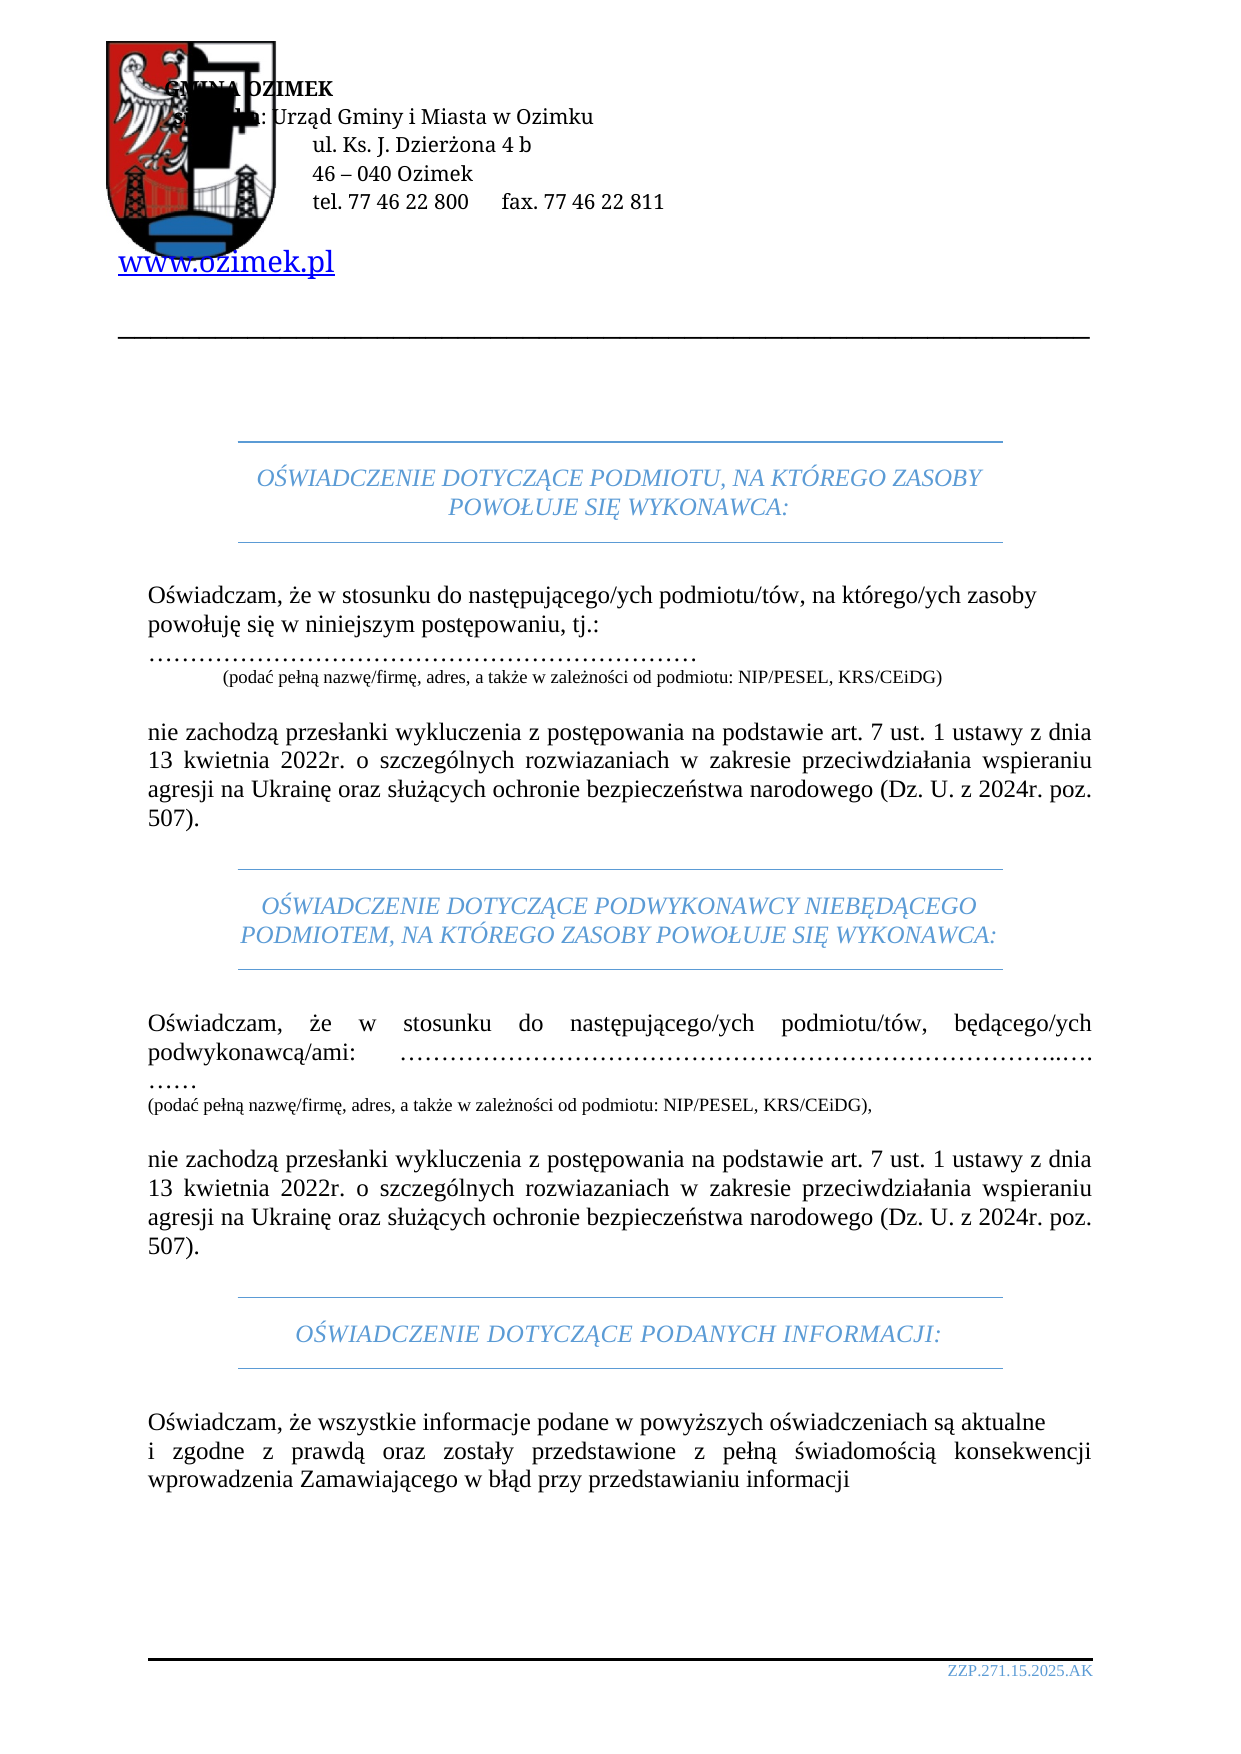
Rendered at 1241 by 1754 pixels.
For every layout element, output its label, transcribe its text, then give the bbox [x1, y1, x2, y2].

text Oświadczam, że w stosunku do następującego/ych podmiotu/tów, będącego/ych podwykonawcą/ami: ……………………………………………………………………..….…… [148, 1008, 1093, 1094]
text i zgodne z prawdą oraz zostały przedstawione z pełną świadomością konsekwencji wprowadzenia Zamawiającego w błąd przy przedstawianiu informacji [148, 1436, 1093, 1493]
text nie zachodzą przesłanki wykluczenia z postępowania na podstawie art. 7 ust. 1 ustawy z dnia 13 kwietnia 2022r. o szczególnych rozwiazaniach w zakresie przeciwdziałania wspieraniu agresji na Ukrainę oraz służących ochronie bezpieczeństwa narodowego (Dz. U. z 2024r. poz. 507). [148, 1144, 1093, 1259]
text OŚWIADCZENIE DOTYCZĄCE PODMIOTU, NA KTÓREGO ZASOBY POWOŁUJE SIĘ WYKONAWCA: [238, 443, 1003, 542]
text (podać pełną nazwę/firmę, adres, a także w zależności od podmiotu: NIP/PESEL, KRS/CEiDG), [148, 1094, 1093, 1116]
text Oświadczam, że w stosunku do następującego/ych podmiotu/tów, na którego/ych zasoby [148, 580, 1093, 609]
text Oświadczam, że wszystkie informacje podane w powyższych oświadczeniach są aktualne [148, 1407, 1093, 1436]
text ………………………………………………………… [148, 638, 1093, 666]
text nie zachodzą przesłanki wykluczenia z postępowania na podstawie art. 7 ust. 1 ustawy z dnia 13 kwietnia 2022r. o szczególnych rozwiazaniach w zakresie przeciwdziałania wspieraniu agresji na Ukrainę oraz służących ochronie bezpieczeństwa narodowego (Dz. U. z 2024r. poz. 507). [148, 717, 1093, 832]
text OŚWIADCZENIE DOTYCZĄCE PODANYCH INFORMACJI: [238, 1298, 1003, 1368]
text (podać pełną nazwę/firmę, adres, a także w zależności od podmiotu: NIP/PESEL, KRS/CEiDG) [148, 666, 1093, 688]
picture [105, 41, 277, 262]
text OŚWIADCZENIE DOTYCZĄCE PODWYKONAWCY NIEBĘDĄCEGO PODMIOTEM, NA KTÓREGO ZASOBY POWOŁUJE SIĘ WYKONAWCA: [238, 870, 1003, 969]
text powołuję się w niniejszym postępowaniu, tj.: [148, 609, 1093, 638]
